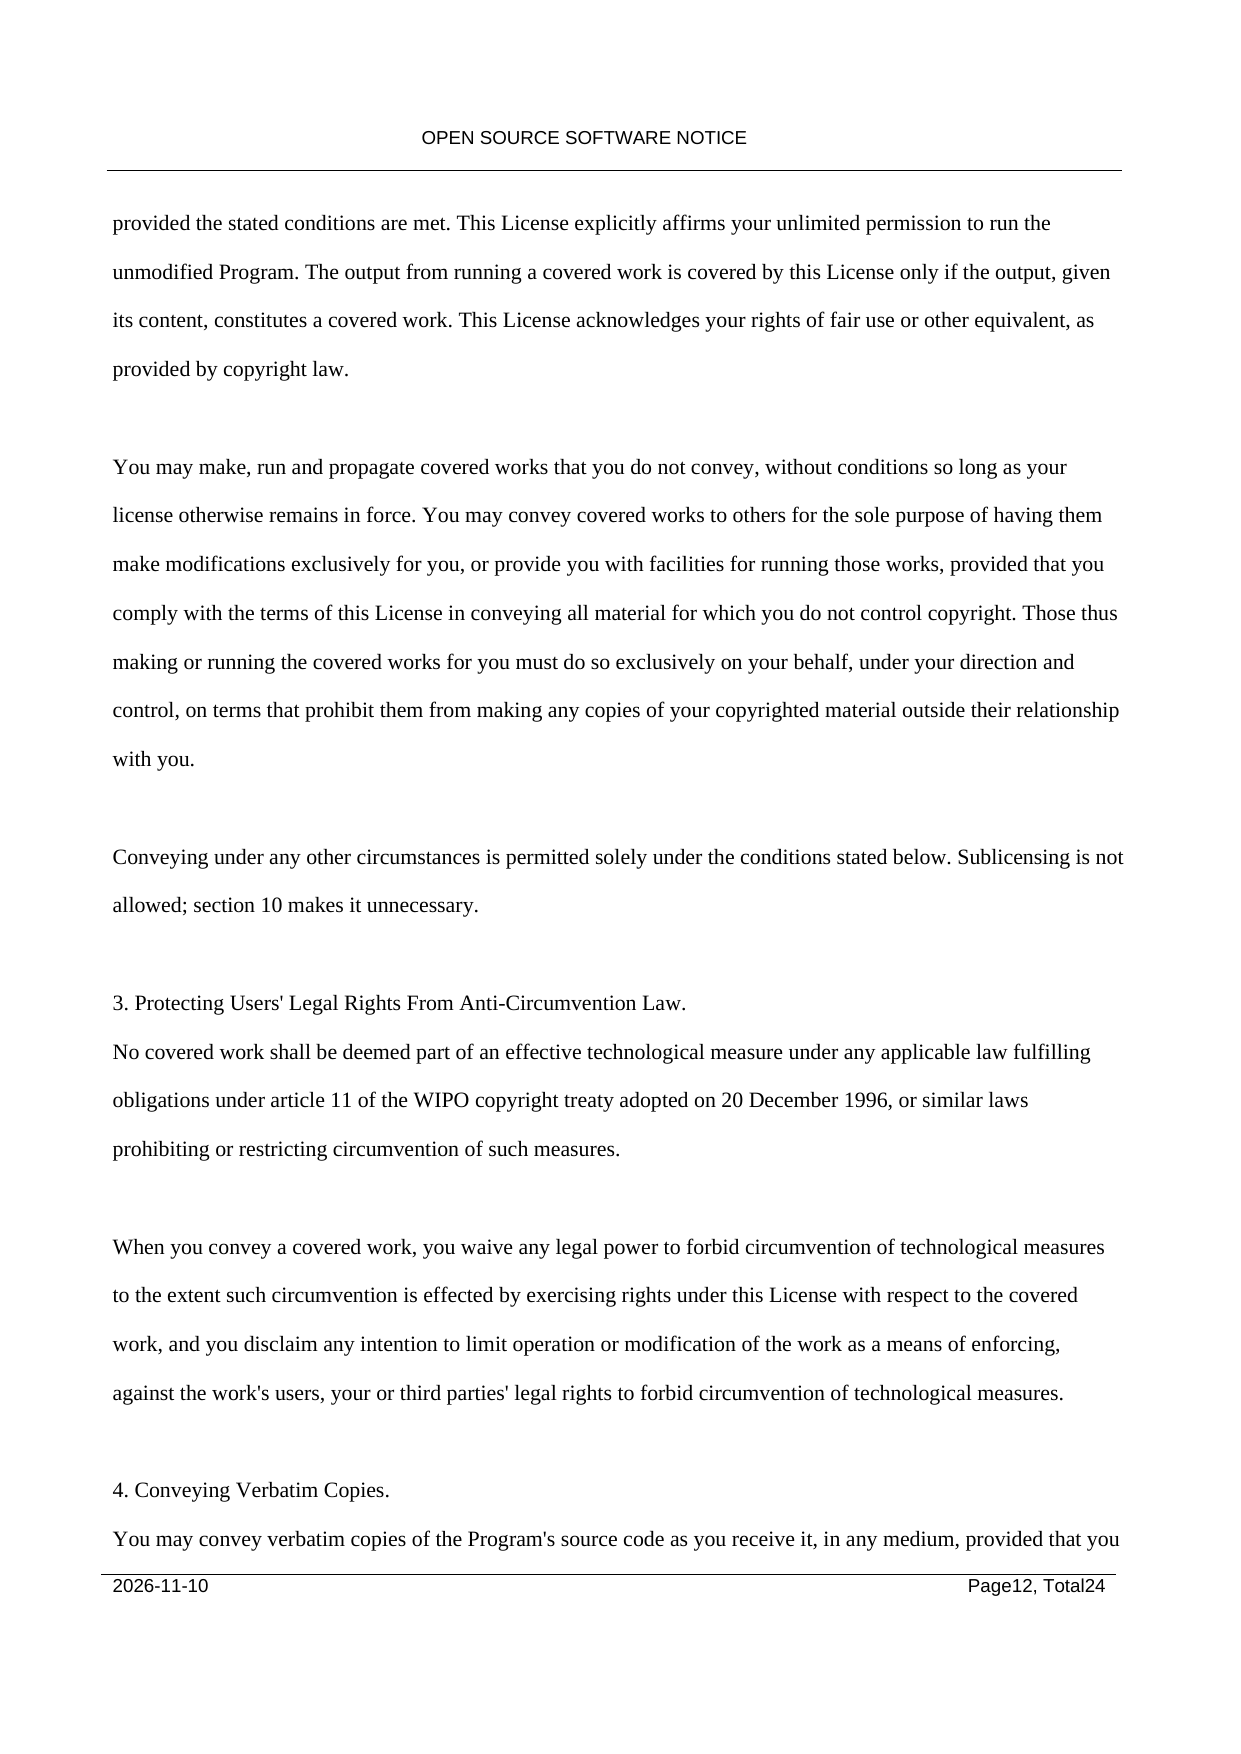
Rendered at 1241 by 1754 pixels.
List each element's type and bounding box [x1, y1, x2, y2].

text [112, 206, 1128, 1555]
